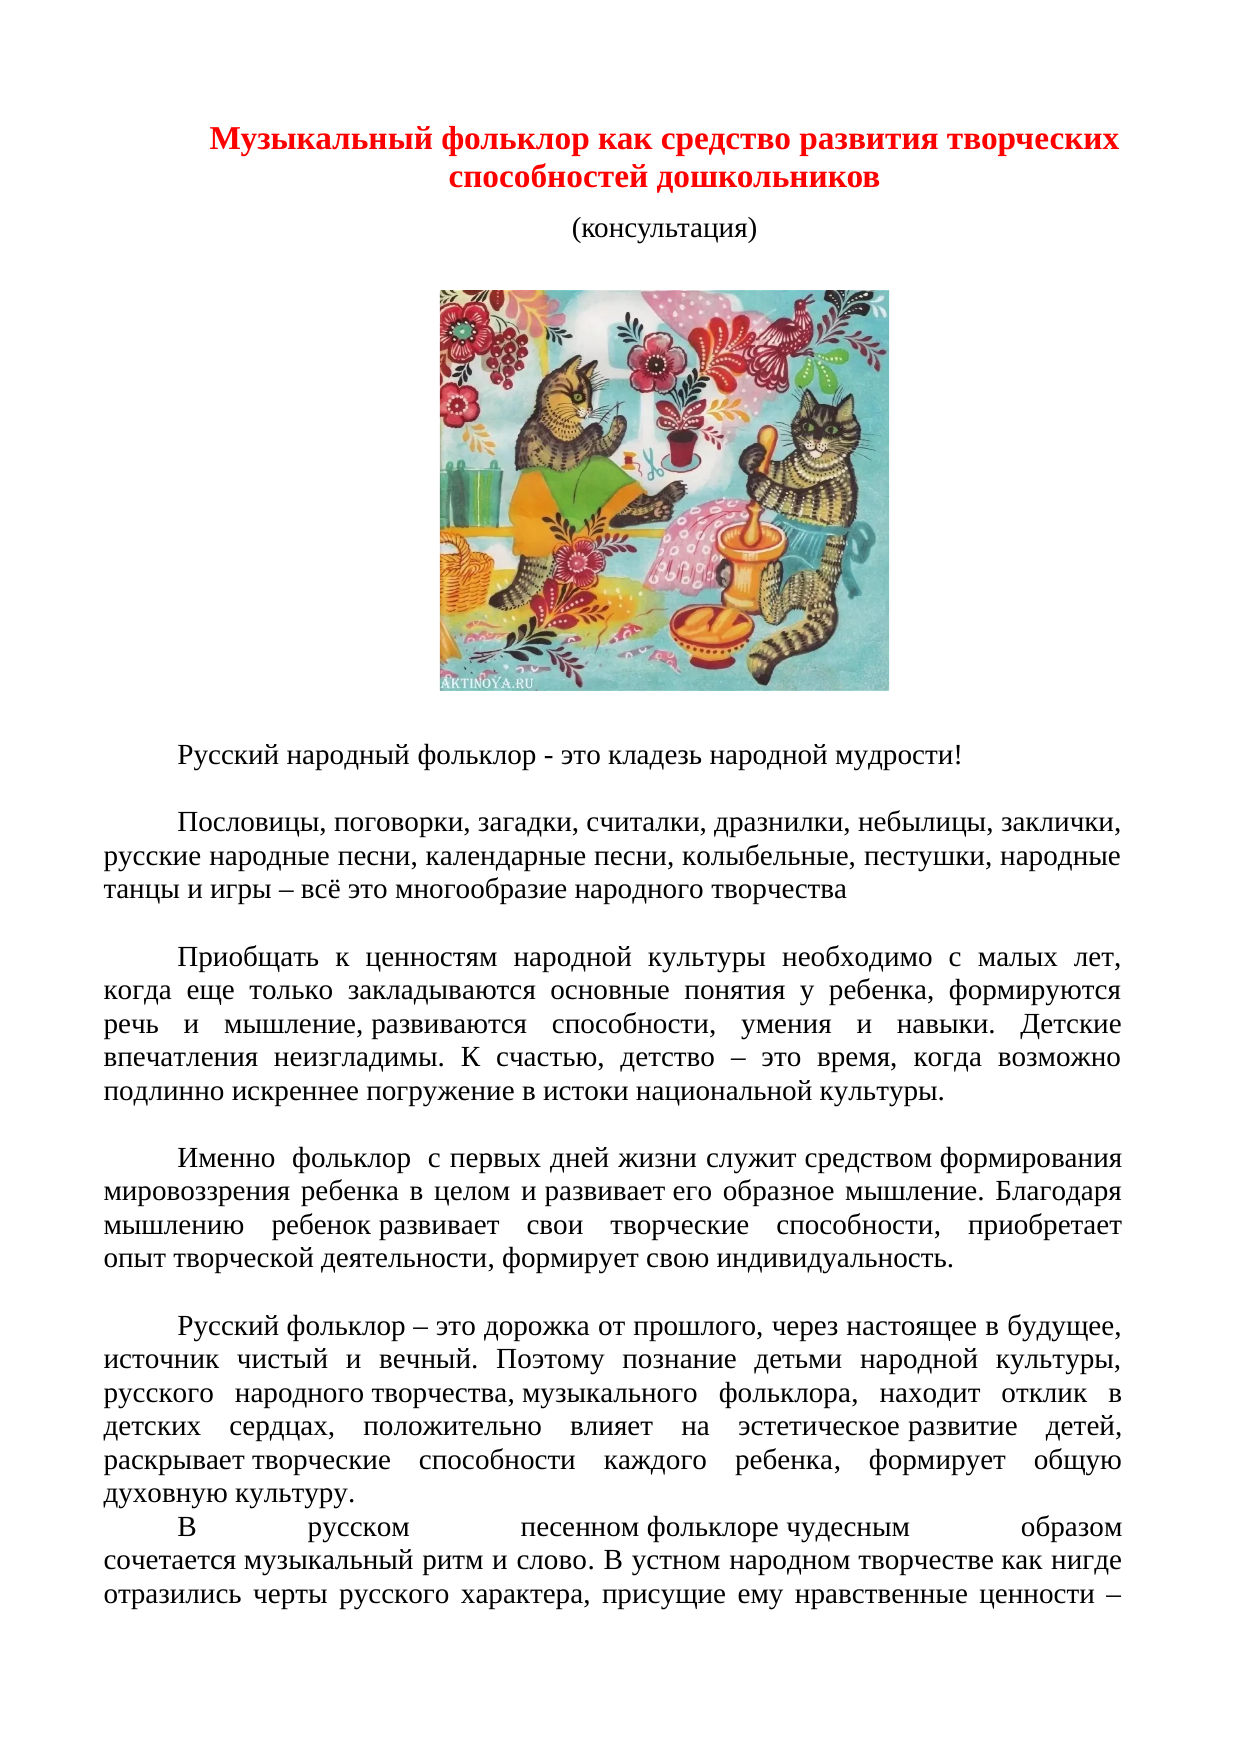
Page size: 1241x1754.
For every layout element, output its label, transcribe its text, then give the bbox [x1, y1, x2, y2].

text Русский фольклор – это дорожка от прошлого, через настоящее в будущее, источник чистый и вечный. Поэтому познание детьми народной культуры, русского народного творчества, музыкального фольклора, находит отклик в детских сердцах, положительно влияет на эстетическое развитие детей, раскрывает творческие способности каждого ребенка, формирует общую духовную культуру. [103, 1308, 1122, 1509]
text Русский народный фольклор - это кладезь народной мудрости! [103, 737, 1122, 771]
text Пословицы, поговорки, загадки, считалки, дразнилки, небылицы, заклички, русские народные песни, календарные песни, колыбельные, пестушки, народные танцы и игры – всё это многообразие народного творчества [103, 804, 1122, 905]
picture [439, 290, 890, 691]
text Именно фольклор с первых дней жизни служит средством формирования мировоззрения ребенка в целом и развивает его образное мышление. Благодаря мышлению ребенок развивает свои творческие способности, приобретает опыт творческой деятельности, формирует свою индивидуальность. [103, 1140, 1122, 1274]
text Музыкальный фольклор как средство развития творческих способностей дошкольников [177, 118, 1152, 195]
text (консультация) [177, 210, 1152, 244]
text Приобщать к ценностям народной культуры необходимо с малых лет, когда еще только закладываются основные понятия у ребенка, формируются речь и мышление, развиваются способности, умения и навыки. Детские впечатления неизгладимы. К счастью, детство – это время, когда возможно подлинно искреннее погружение в истоки национальной культуры. [103, 939, 1122, 1106]
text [103, 1509, 1122, 1609]
